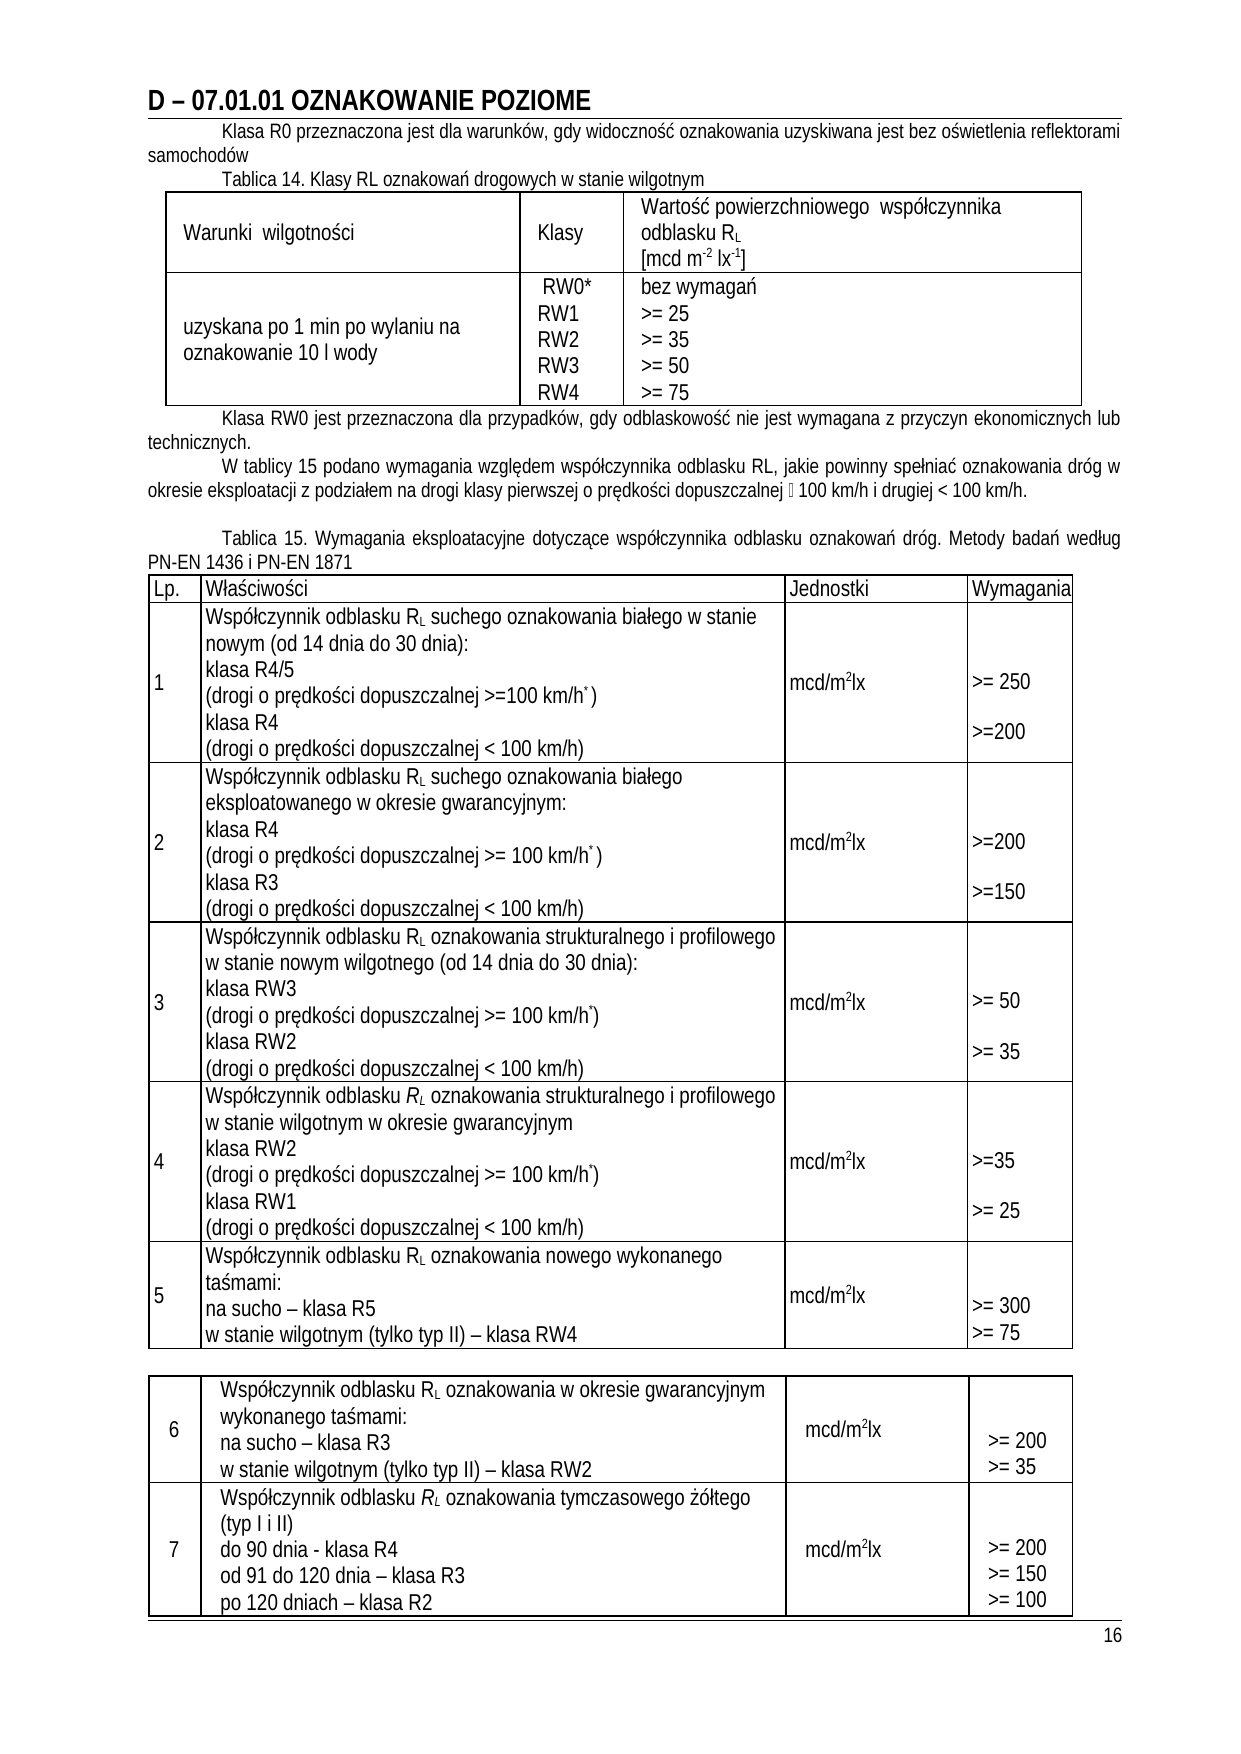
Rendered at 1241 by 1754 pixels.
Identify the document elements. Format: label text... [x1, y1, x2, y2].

table_cell Współczynnik odblasku RL oznakowania nowego wykonanego taśmami: na sucho – klasa R5 w stanie wilgotnym (tylko typ II) – klasa RW4 [202, 1242, 784, 1347]
table_header Właściwości [202, 576, 784, 602]
table_header 6 [150, 1377, 200, 1482]
table_cell mcd/m2lx [786, 1082, 967, 1241]
table_cell RW0* RW1 RW2 RW3 RW4 [521, 273, 623, 405]
table_cell bez wymagań >= 25 >= 35 >= 50 >= 75 [624, 273, 1081, 405]
table_cell 2 [150, 763, 200, 921]
table_cell 5 [150, 1242, 200, 1347]
table_header Współczynnik odblasku RL oznakowania w okresie gwarancyjnym wykonanego taśmami: na sucho – klasa R3 w stanie wilgotnym (tylko typ II) – klasa RW2 [202, 1377, 785, 1482]
table_header >= 200 >= 35 [970, 1377, 1072, 1482]
table_cell Współczynnik odblasku RL oznakowania tymczasowego żółtego (typ I i II) do 90 dnia - klasa R4 od 91 do 120 dnia – klasa R3 po 120 dniach – klasa R2 [202, 1483, 785, 1615]
text Tablica 15. Wymagania eksploatacyjne dotyczące współczynnika odblasku oznakowań dróg. Metody badań według PN-EN 1436 i PN-EN 1871 [148, 526, 1122, 574]
table_header Jednostki [786, 576, 967, 602]
table_cell 1 [150, 603, 200, 761]
table_header Wartość powierzchniowego współczynnika odblasku RL [mcd m-2 lx-1] [624, 193, 1081, 272]
table_cell >= 300 >= 75 [968, 1242, 1072, 1347]
table_cell mcd/m2lx [786, 603, 967, 761]
text Klasa RW0 jest przeznaczona dla przypadków, gdy odblaskowość nie jest wymagana z przyczyn ekonomicznych lub technicznych. [148, 406, 1122, 454]
table_cell >= 200 >= 150 >= 100 [970, 1483, 1072, 1615]
table_cell mcd/m2lx [786, 923, 967, 1081]
table_header Warunki wilgotności [167, 193, 519, 272]
table_header mcd/m2lx [787, 1377, 968, 1482]
table_cell Współczynnik odblasku RL oznakowania strukturalnego i profilowego w stanie wilgotnym w okresie gwarancyjnym klasa RW2 (drogi o prędkości dopuszczalnej >= 100 km/h*) klasa RW1 (drogi o prędkości dopuszczalnej < 100 km/h) [202, 1082, 784, 1241]
table_cell 4 [150, 1082, 200, 1241]
table_cell mcd/m2lx [786, 763, 967, 921]
table_cell >= 50 >= 35 [968, 923, 1072, 1081]
text W tablicy 15 podano wymagania względem współczynnika odblasku RL, jakie powinny spełniać oznakowania dróg w okresie eksploatacji z podziałem na drogi klasy pierwszej o prędkości dopuszczalnej  100 km/h i drugiej < 100 km/h. [148, 454, 1122, 502]
table_cell >= 250 >=200 [968, 603, 1072, 761]
table_header Wymagania [968, 576, 1072, 602]
table_cell mcd/m2lx [786, 1242, 967, 1347]
table_cell 7 [150, 1483, 200, 1615]
table_header Klasy [521, 193, 623, 272]
table_cell Współczynnik odblasku RL suchego oznakowania białego w stanie nowym (od 14 dnia do 30 dnia): klasa R4/5 (drogi o prędkości dopuszczalnej >=100 km/h* ) klasa R4 (drogi o prędkości dopuszczalnej < 100 km/h) [202, 603, 784, 761]
text Klasa R0 przeznaczona jest dla warunków, gdy widoczność oznakowania uzyskiwana jest bez oświetlenia reflektorami samochodów [148, 119, 1122, 167]
table_cell mcd/m2lx [787, 1483, 968, 1615]
text Tablica 14. Klasy RL oznakowań drogowych w stanie wilgotnym [148, 167, 1122, 191]
table_cell Współczynnik odblasku RL oznakowania strukturalnego i profilowego w stanie nowym wilgotnego (od 14 dnia do 30 dnia): klasa RW3 (drogi o prędkości dopuszczalnej >= 100 km/h*) klasa RW2 (drogi o prędkości dopuszczalnej < 100 km/h) [202, 923, 784, 1081]
table_cell >=200 >=150 [968, 763, 1072, 921]
table_cell uzyskana po 1 min po wylaniu na oznakowanie 10 l wody [167, 273, 519, 405]
table_cell Współczynnik odblasku RL suchego oznakowania białego eksploatowanego w okresie gwarancyjnym: klasa R4 (drogi o prędkości dopuszczalnej >= 100 km/h* ) klasa R3 (drogi o prędkości dopuszczalnej < 100 km/h) [202, 763, 784, 921]
table_cell 3 [150, 923, 200, 1081]
table_header Lp. [150, 576, 200, 602]
table_cell >=35 >= 25 [968, 1082, 1072, 1241]
